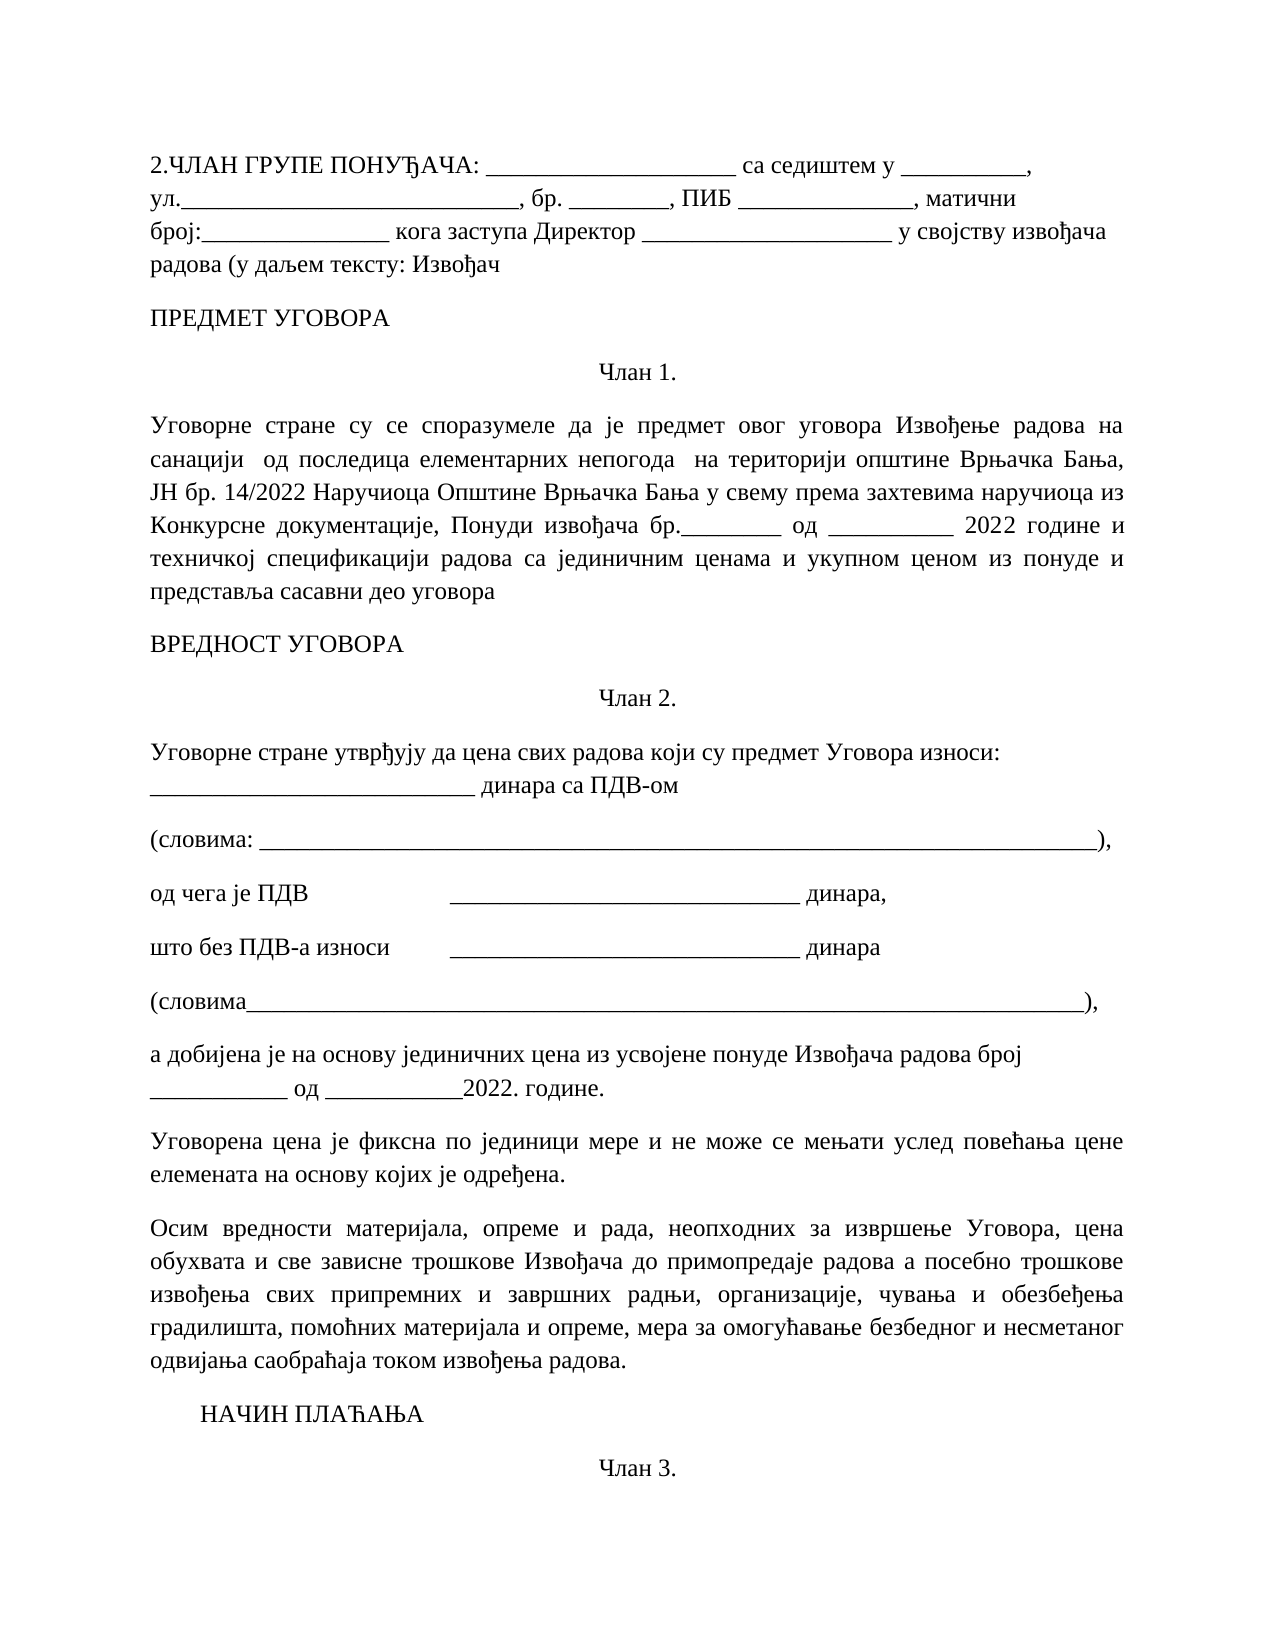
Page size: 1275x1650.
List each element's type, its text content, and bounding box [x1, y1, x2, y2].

text Осим вредности материјала, опреме и рада, неопходних за извршење Уговора, цена обухвата и све зависне трошкове Извођача до примопредаје радова а посебно трошкове извођења свих припремних и завршних радњи, организације, чувања и обезбеђења градилишта, помоћних материјала и опреме, мера за омогућавање безбедног и несметаног одвијања саобраћаја током извођења радова. [150, 1213, 1125, 1374]
text од чега је ПДВ ____________________________ динара, [150, 878, 1125, 907]
text Члан 2. [150, 683, 1125, 712]
text Члан 1. [150, 357, 1125, 386]
text НАЧИН ПЛАЋАЊА [150, 1399, 1125, 1428]
text (словима: ___________________________________________________________________), [150, 824, 1125, 853]
text 2.ЧЛАН ГРУПЕ ПОНУЂАЧА: ____________________ са седиштем у __________, ул.___________________________, бр. ________, ПИБ ______________, матични број:_______________ кога заступа Директор ____________________ у својству извођача радова (у даљем тексту: Извођач [150, 150, 1125, 278]
text Члан 3. [150, 1453, 1125, 1482]
text Уговорне стране су се споразумеле да је предмет овог уговора Извођење радова на санацији од последица елементарних непогода на територији општине Врњачка Бања, ЈН бр. 14/2022 Наручиоца Општине Врњачка Бања у свему према захтевима наручиоца из Конкурсне документације, Понуди извођача бр.________ од __________ 2022 године и техничкој спецификацији радова са јединичним ценама и укупном ценом из понуде и представља сасавни део уговора [150, 411, 1125, 604]
text што без ПДВ-а износи ____________________________ динара [150, 932, 1125, 961]
text ПРЕДМЕТ УГОВОРА [150, 303, 1125, 332]
text а добијена је на основу јединичних цена из усвојене понуде Извођача радова број ___________ од ___________2022. године. [150, 1039, 1125, 1101]
text (словима___________________________________________________________________), [150, 986, 1125, 1014]
text Уговорне стране утврђују да цена свих радова који су предмет Уговора износи: __________________________ динара са ПДВ-ом [150, 737, 1125, 799]
text ВРЕДНОСТ УГОВОРА [150, 629, 1125, 658]
text Уговорена цена је фиксна по јединици мере и не може се мењати услед повећања цене елемената на основу којих је одређена. [150, 1126, 1125, 1188]
